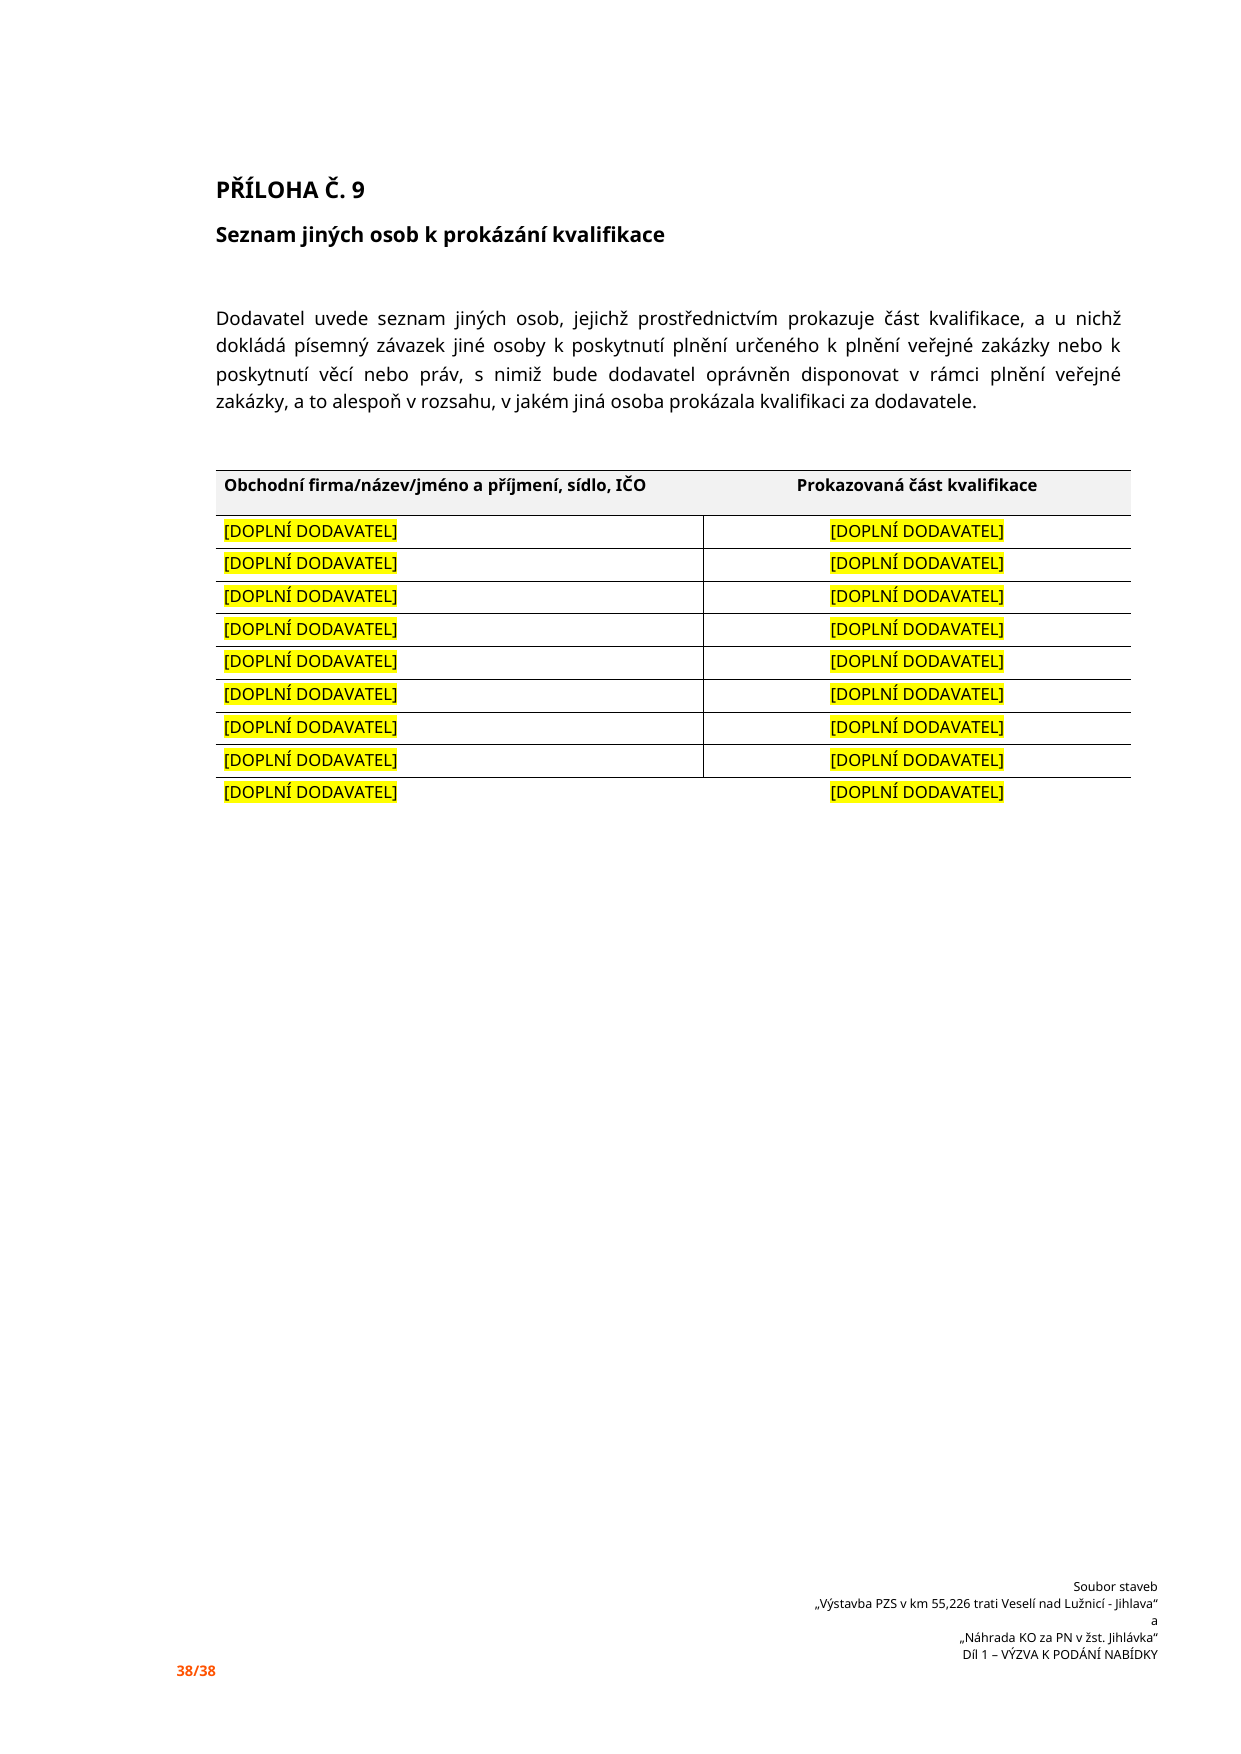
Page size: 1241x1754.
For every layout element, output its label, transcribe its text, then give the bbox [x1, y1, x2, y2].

table_cell [DOPLNÍ DODAVATEL] [216, 614, 703, 646]
table_cell [DOPLNÍ DODAVATEL] [216, 778, 703, 809]
table_header Prokazovaná část kvalifikace [703, 471, 1131, 515]
table_cell [DOPLNÍ DODAVATEL] [704, 713, 1131, 744]
table_cell [DOPLNÍ DODAVATEL] [216, 745, 703, 777]
table_cell [DOPLNÍ DODAVATEL] [216, 582, 703, 613]
table_cell [DOPLNÍ DODAVATEL] [704, 549, 1131, 581]
table_cell [DOPLNÍ DODAVATEL] [216, 516, 703, 548]
table_cell [DOPLNÍ DODAVATEL] [216, 680, 703, 711]
text Seznam jiných osob k prokázání kvalifikace [216, 221, 1122, 249]
table_cell [DOPLNÍ DODAVATEL] [704, 680, 1131, 711]
table_header Obchodní firma/název/jméno a příjmení, sídlo, IČO [216, 471, 703, 515]
table_cell [DOPLNÍ DODAVATEL] [216, 713, 703, 744]
table_cell [DOPLNÍ DODAVATEL] [704, 582, 1131, 613]
text Příloha č. 9 [216, 174, 1122, 205]
table_cell [DOPLNÍ DODAVATEL] [704, 745, 1131, 777]
table_cell [DOPLNÍ DODAVATEL] [216, 647, 703, 679]
table_cell [DOPLNÍ DODAVATEL] [703, 778, 1131, 809]
table_cell [DOPLNÍ DODAVATEL] [704, 516, 1131, 548]
table_cell [DOPLNÍ DODAVATEL] [704, 614, 1131, 646]
table_cell [DOPLNÍ DODAVATEL] [216, 549, 703, 581]
text Dodavatel uvede seznam jiných osob, jejichž prostřednictvím prokazuje část kvalifikace, a u nichž dokládá písemný závazek jiné osoby k poskytnutí plnění určeného k plnění veřejné zakázky nebo k poskytnutí věcí nebo práv, s nimiž bude dodavatel oprávněn disponovat v rámci plnění veřejné zakázky, a to alespoň v rozsahu, v jakém jiná osoba prokázala kvalifikaci za dodavatele. [216, 305, 1122, 414]
table_cell [DOPLNÍ DODAVATEL] [704, 647, 1131, 679]
